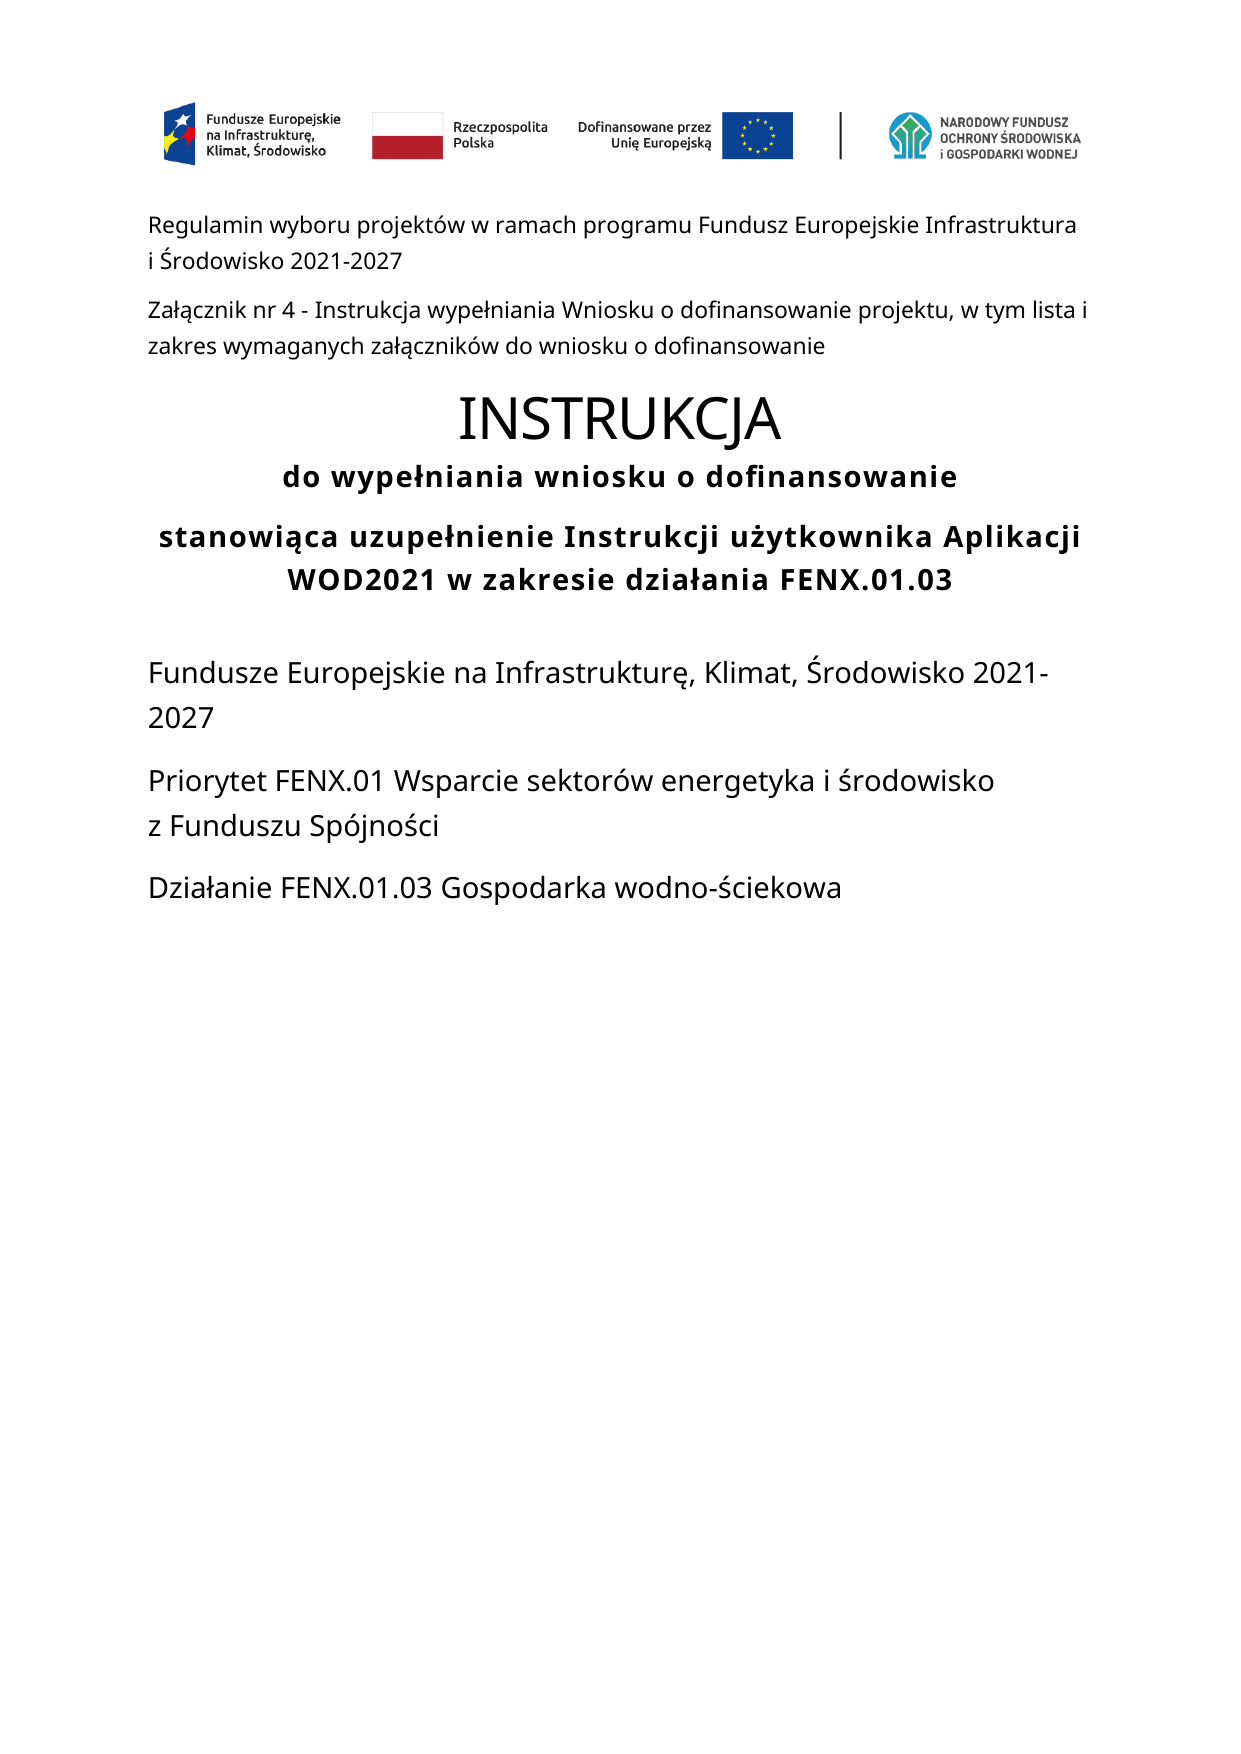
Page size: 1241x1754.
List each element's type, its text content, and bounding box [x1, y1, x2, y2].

text Działanie FENX.01.03 Gospodarka wodno-ściekowa [148, 868, 1093, 907]
text Priorytet FENX.01 Wsparcie sektorów energetyka i środowisko z Funduszu Spójności [148, 760, 1093, 845]
text Fundusze Europejskie na Infrastrukturę, Klimat, Środowisko 2021-2027 [148, 652, 1093, 737]
picture [147, 86, 1093, 181]
subtitle stanowiąca uzupełnienie Instrukcji użytkownika Aplikacji WOD2021 w zakresie działania FENX.01.03 [148, 516, 1093, 599]
title INSTRUKCJA [148, 377, 1093, 457]
subtitle do wypełniania wniosku o dofinansowanie [148, 457, 1093, 496]
